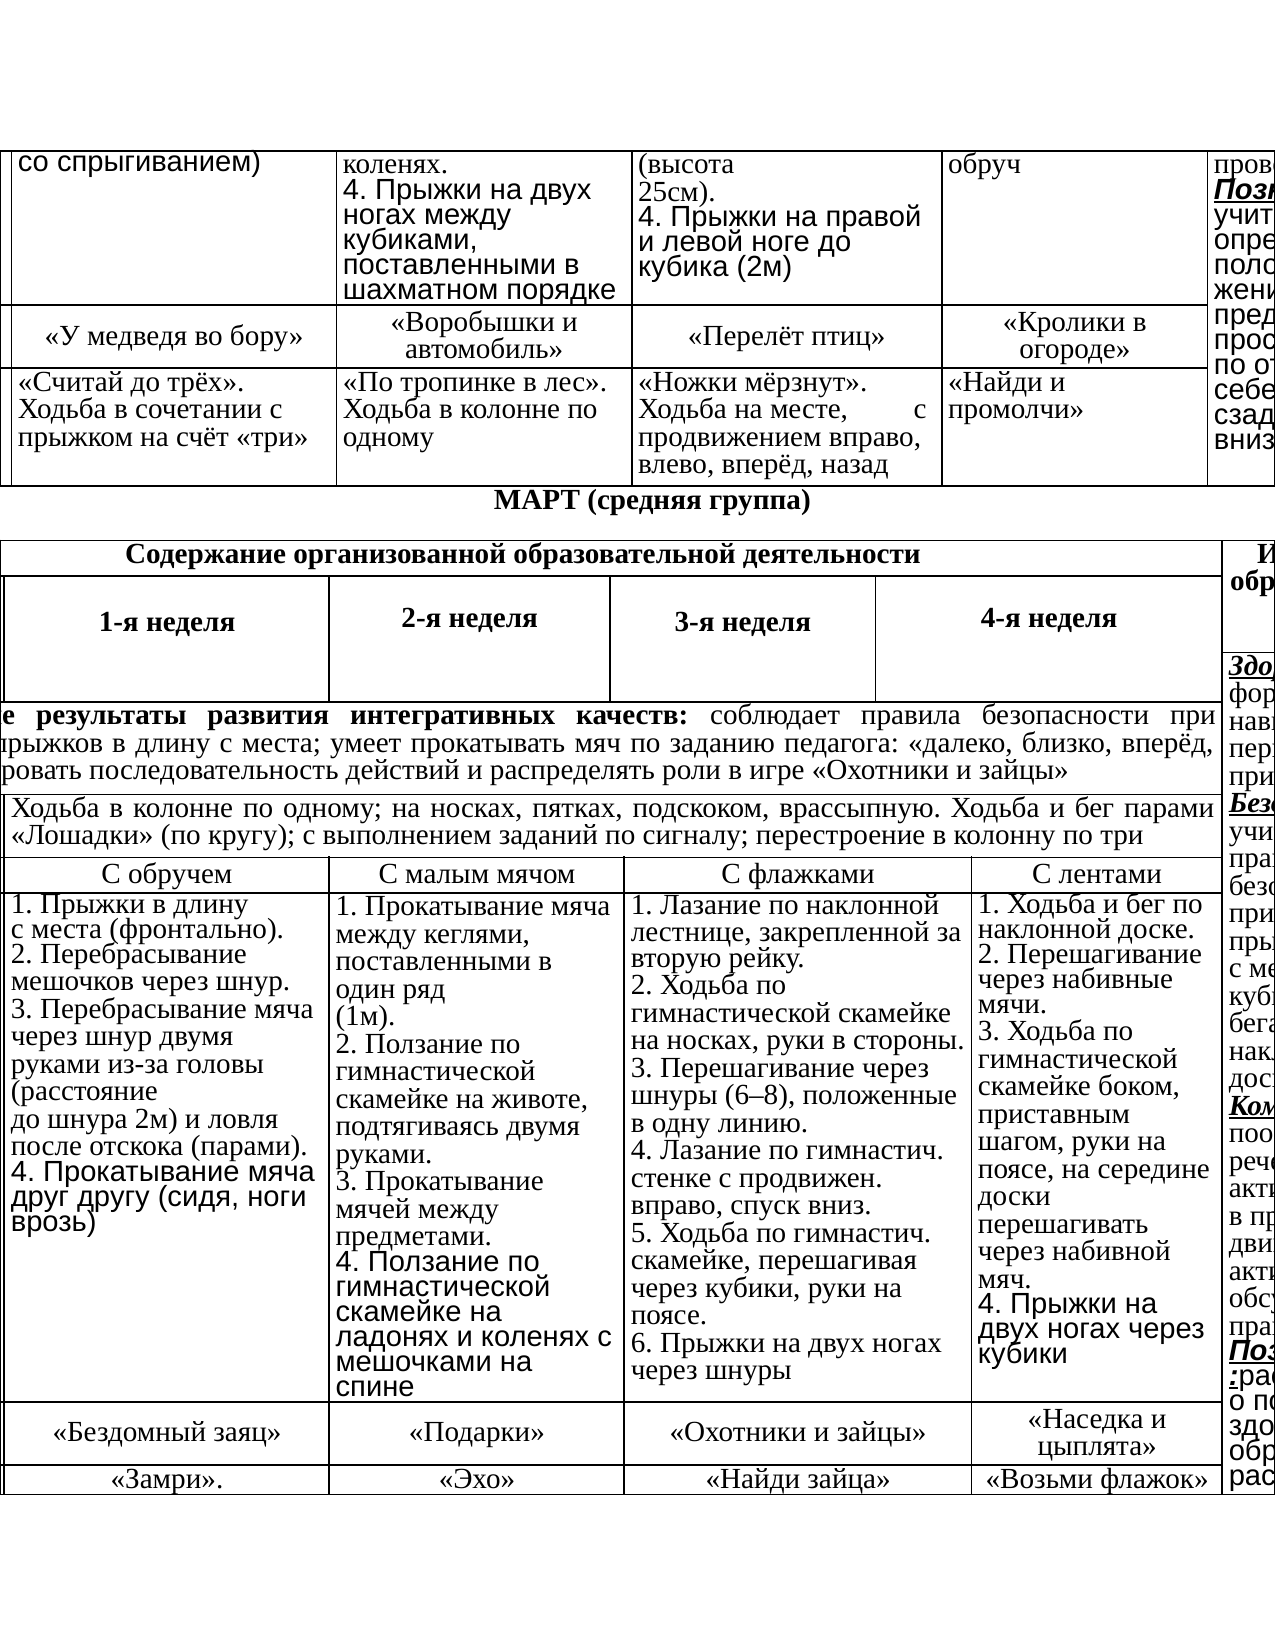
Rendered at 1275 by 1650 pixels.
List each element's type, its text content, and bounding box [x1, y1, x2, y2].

table_cell Планируемые результаты развития интегративных качеств: соблюдает правила безопасности при выполнении прыжков в длину с места; умеет прокатывать мяч по заданию педагога: «далеко, близко, вперёд, назад», планировать последовательность действий и распределять роли в игре «Охотники и зайцы» [1, 703, 1221, 793]
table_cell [633, 152, 941, 304]
table_cell Здоровье: формировать навык оказания первой помощи при травме. Безопасность: учить соблюдать правила безопасности при выполнении прыжков в длину с места и через кубики, ходьбы и бега по наклонной доске. Коммуникация: поощрять речевую активность детей в процессе двигательной активности, при обсуждении правил игры. Познание:рассказывать о пользе здорового образа жизни, расширять кругозор [1223, 653, 1274, 1493]
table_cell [5, 1466, 328, 1493]
table_cell С флажками [625, 858, 971, 892]
table_cell «Эхо» [330, 1466, 623, 1493]
table_cell «Считай до трёх». Ходьба в сочетании с прыжком на счёт «три» [12, 369, 336, 485]
table_cell С обручем [5, 858, 328, 892]
table_cell «Найди и промолчи» [943, 369, 1207, 485]
table_cell «Возьми флажок» [972, 1466, 1221, 1493]
table_cell 1. Ходьба и бег по наклонной доске. 2. Перешагивание через набивные мячи. 3. Ходьба по гимнастической скамейке боком, приставным шагом, руки на поясе, на середине доски перешагивать через набивной мяч. 4. Прыжки на двух ногах через кубики [972, 894, 1221, 1401]
table_cell 1-я неделя [5, 577, 328, 701]
table_cell «Перелёт птиц» [633, 306, 941, 367]
table_cell 1. Прыжки в длину с места (фронтально). 2. Перебрасывание мешочков через шнур. 3. Перебрасывание мяча через шнур двумя руками из-за головы (расстояние до шнура 2м) и ловля после отскока (парами). 4. Прокатывание мяча друг другу (сидя, ноги врозь) [5, 894, 328, 1401]
table_cell «Воробышки и автомобиль» [337, 306, 631, 367]
table_cell 1. Лазание по наклонной лестнице, закрепленной за вторую рейку. 2. Ходьба по гимнастической скамейке на носках, руки в стороны. 3. Перешагивание через шнуры (6–8), положенные в одну линию. 4. Лазание по гимнастич. стенке с продвижен. вправо, спуск вниз. 5. Ходьба по гимнастич. скамейке, перешагивая через кубики, руки на поясе. 6. Прыжки на двух ногах через шнуры [625, 894, 971, 1401]
table_cell «По тропинке в лес». Ходьба в колонне по одному [337, 369, 631, 485]
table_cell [12, 152, 336, 304]
table_cell «Охотники и зайцы» [625, 1403, 971, 1464]
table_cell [337, 152, 631, 304]
table_cell «Ножки мёрзнут». Ходьба на месте, с продвижением вправо, влево, вперёд, назад [633, 369, 941, 485]
table_header Содержание организованной образовательной деятельности [1, 541, 1221, 575]
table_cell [1, 152, 11, 304]
text МАРТ (средняя группа) [150, 487, 1125, 514]
table_cell «Бездомный заяц» [5, 1403, 328, 1464]
table_cell «Кролики в огороде» [943, 306, 1207, 367]
table_header Интеграция образовательных областей [1223, 541, 1274, 651]
table_cell Ходьба в колонне по одному; на носках, пятках, подскоком, врассыпную. Ходьба и бег парами «Лошадки» (по кругу); с выполнением заданий по сигналу; перестроение в колонну по три [5, 795, 1221, 856]
table_cell 4-я неделя [876, 577, 1221, 701]
table_cell «Подарки» [330, 1403, 623, 1464]
table_cell С малым мячом [330, 858, 623, 892]
table_cell 3-я неделя [611, 577, 875, 701]
table_cell 2-я неделя [330, 577, 609, 701]
table_cell С лентами [972, 858, 1221, 892]
table_cell 1. Прокатывание мяча между кеглями, поставленными в один ряд (1м). 2. Ползание по гимнастической скамейке на животе, подтягиваясь двумя руками. 3. Прокатывание мячей между предметами. 4. Ползание по гимнастической скамейке на ладонях и коленях с мешочками на спине [330, 894, 623, 1401]
table_cell «Наседка и цыплята» [972, 1403, 1221, 1464]
table_cell «Найди зайца» [625, 1466, 971, 1493]
table_cell «У медведя во бору» [12, 306, 336, 367]
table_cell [943, 152, 1207, 304]
